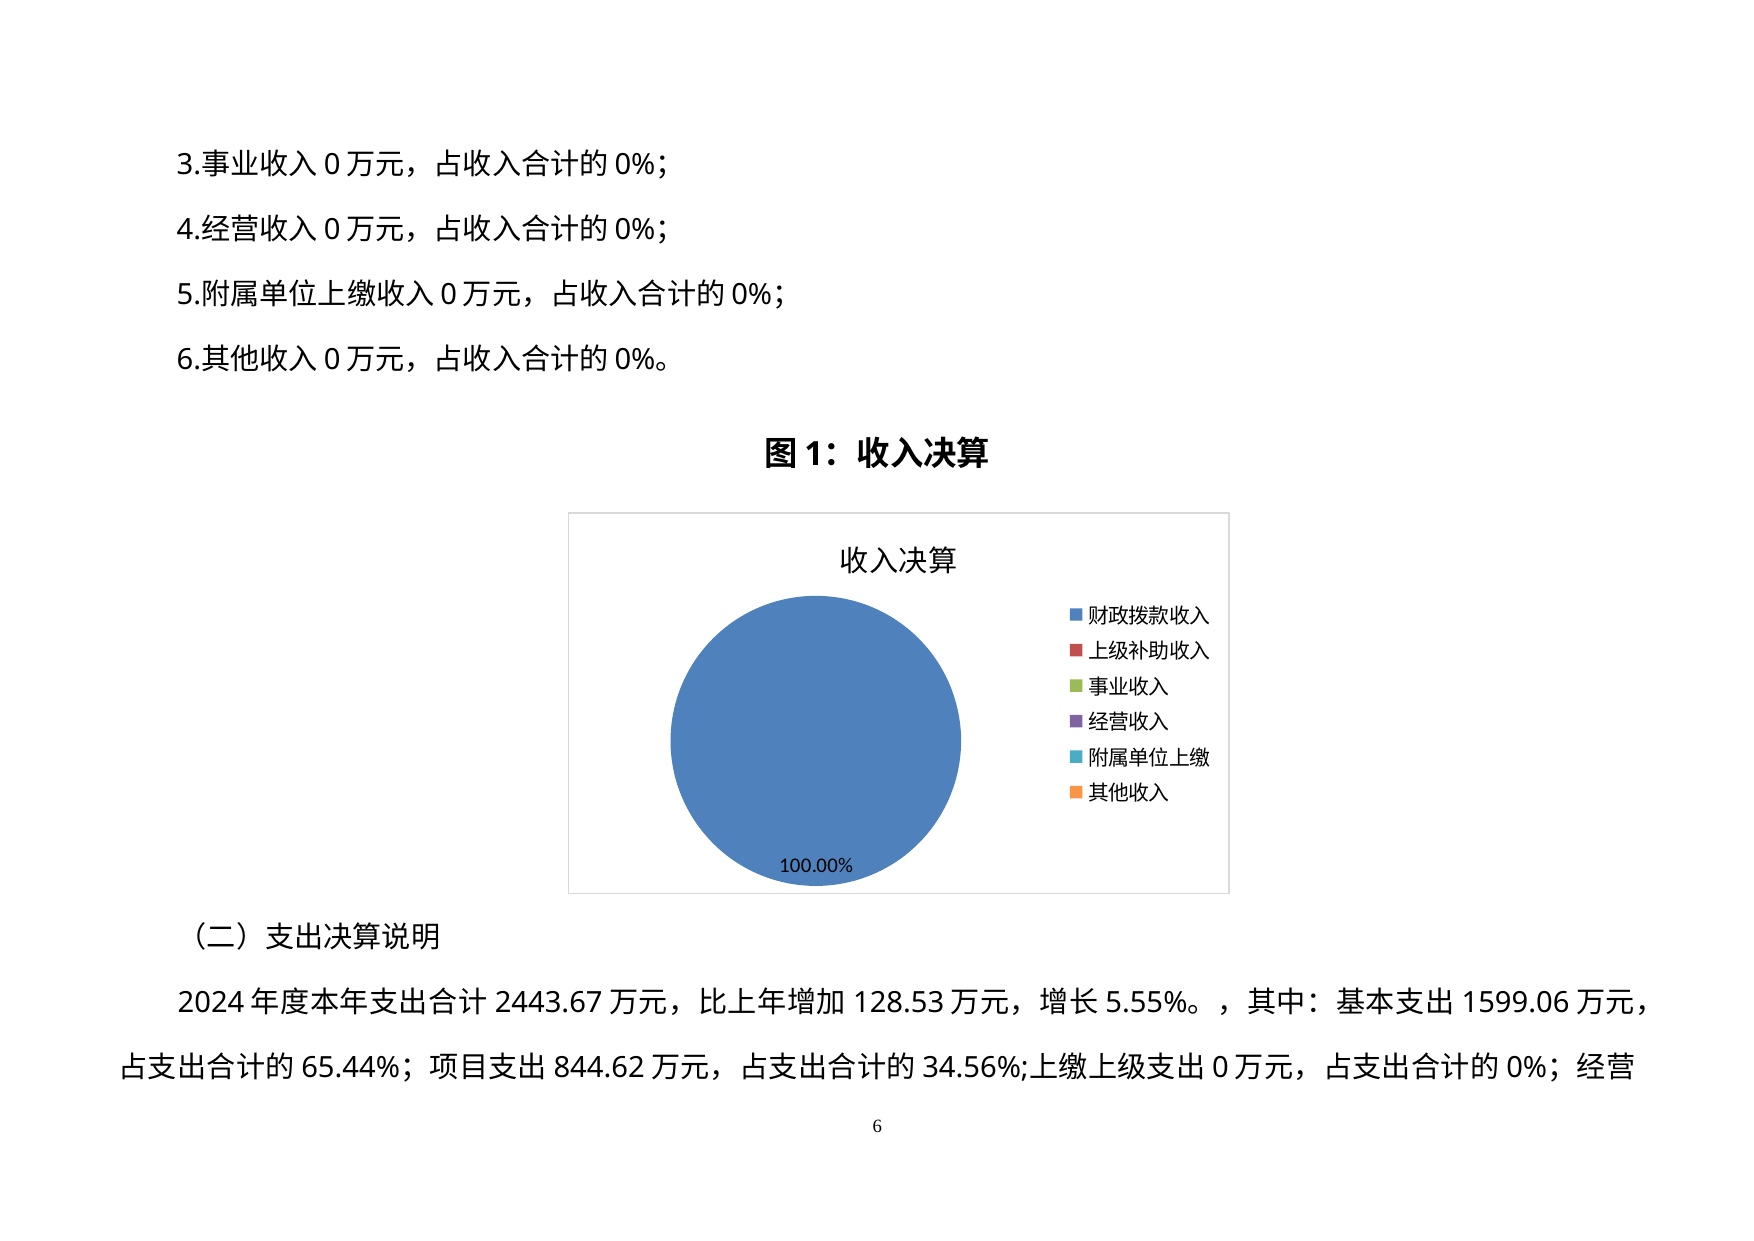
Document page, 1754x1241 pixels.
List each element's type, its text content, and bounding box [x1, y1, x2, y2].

text 3.事业收入0万元，占收入合计的0%； [118, 129, 1636, 194]
text （二）支出决算说明 [118, 902, 1636, 967]
text 4.经营收入0万元，占收入合计的0%； [118, 194, 1636, 259]
text 6.其他收入0万元，占收入合计的0%。 [118, 324, 1636, 389]
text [118, 967, 1636, 1097]
subtitle 图1：收入决算 [118, 418, 1636, 483]
text 5.附属单位上缴收入0万元，占收入合计的0%； [118, 259, 1636, 324]
